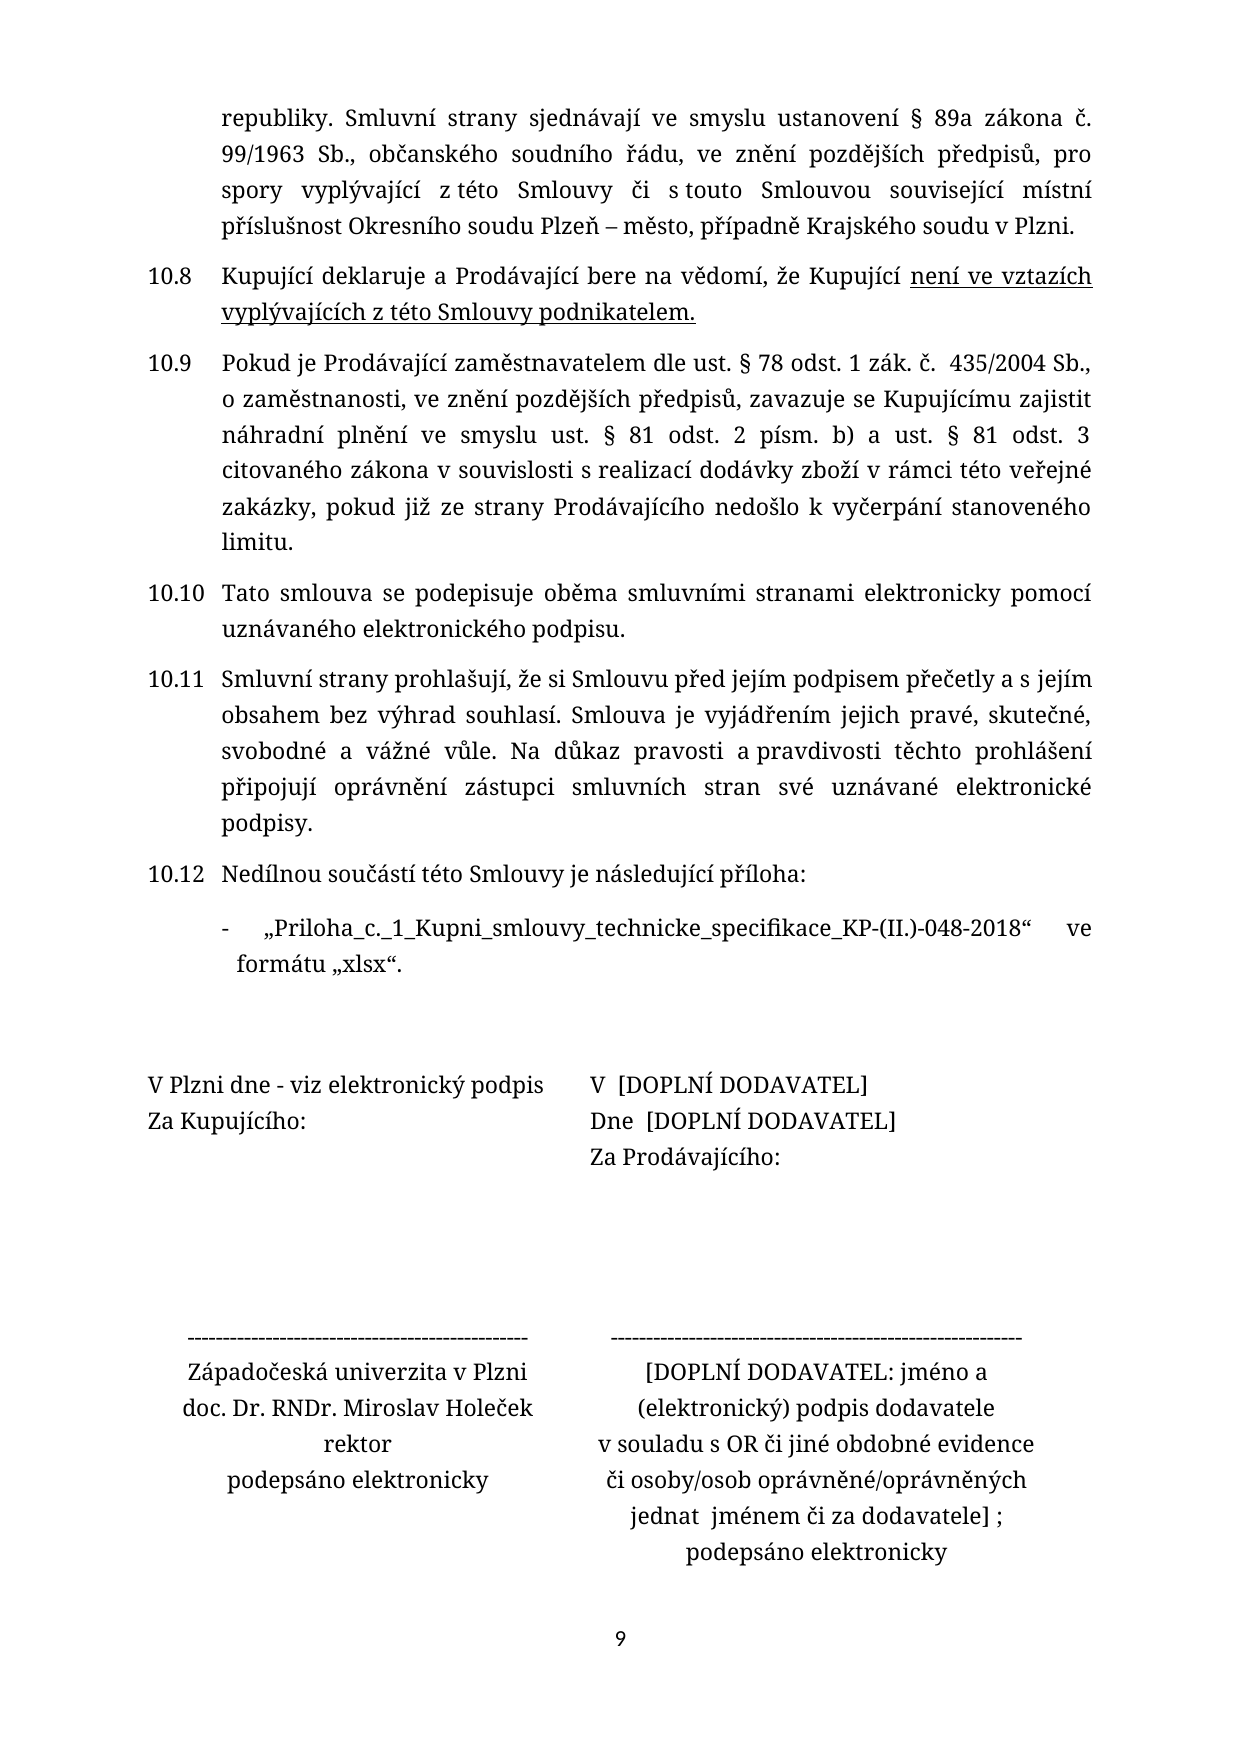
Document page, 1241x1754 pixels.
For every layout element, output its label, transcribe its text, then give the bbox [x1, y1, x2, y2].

table_header V [DOPLNÍ DODAVATEL] Dne [DOPLNÍ DODAVATEL] Za Prodávajícího: ---------------------------------------------------------- [DOPLNÍ DODAVATEL: jméno a (elektronický) podpis dodavatele v souladu s OR či jiné obdobné evidence či osoby/osob oprávněné/oprávněných jednat jménem či za dodavatele] ; podepsáno elektronicky [579, 1069, 1054, 1571]
text 10.12 Nedílnou součástí této Smlouvy je následující příloha: [148, 858, 1092, 889]
text 10.11 Smluvní strany prohlašují, že si Smlouvu před jejím podpisem přečetly a s jejím obsahem bez výhrad souhlasí. Smlouva je vyjádřením jejich pravé, skutečné, svobodné a vážné vůle. Na důkaz pravosti a pravdivosti těchto prohlášení připojují oprávnění zástupci smluvních stran své uznávané elektronické podpisy. [148, 663, 1092, 838]
text 10.10 Tato smlouva se podepisuje oběma smluvními stranami elektronicky pomocí uznávaného elektronického podpisu. [148, 577, 1092, 644]
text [148, 102, 1092, 241]
text - „Priloha_c._1_Kupni_smlouvy_technicke_specifikace_KP-(II.)-048-2018“ ve formátu „xlsx“. [222, 912, 1092, 979]
table_header V Plzni dne - viz elektronický podpis Za Kupujícího: ------------------------------------------------ Západočeská univerzita v Plzni doc. Dr. RNDr. Miroslav Holeček rektor podepsáno elektronicky [136, 1069, 579, 1571]
text 10.9 Pokud je Prodávající zaměstnavatelem dle ust. § 78 odst. 1 zák. č. 435/2004 Sb., o zaměstnanosti, ve znění pozdějších předpisů, zavazuje se Kupujícímu zajistit náhradní plnění ve smyslu ust. § 81 odst. 2 písm. b) a ust. § 81 odst. 3 citovaného zákona v souvislosti s realizací dodávky zboží v rámci této veřejné zakázky, pokud již ze strany Prodávajícího nedošlo k vyčerpání stanoveného limitu. [148, 347, 1092, 558]
text 10.8 Kupující deklaruje a Prodávající bere na vědomí, že Kupující není ve vztazích vyplývajících z této Smlouvy podnikatelem. [148, 260, 1092, 327]
